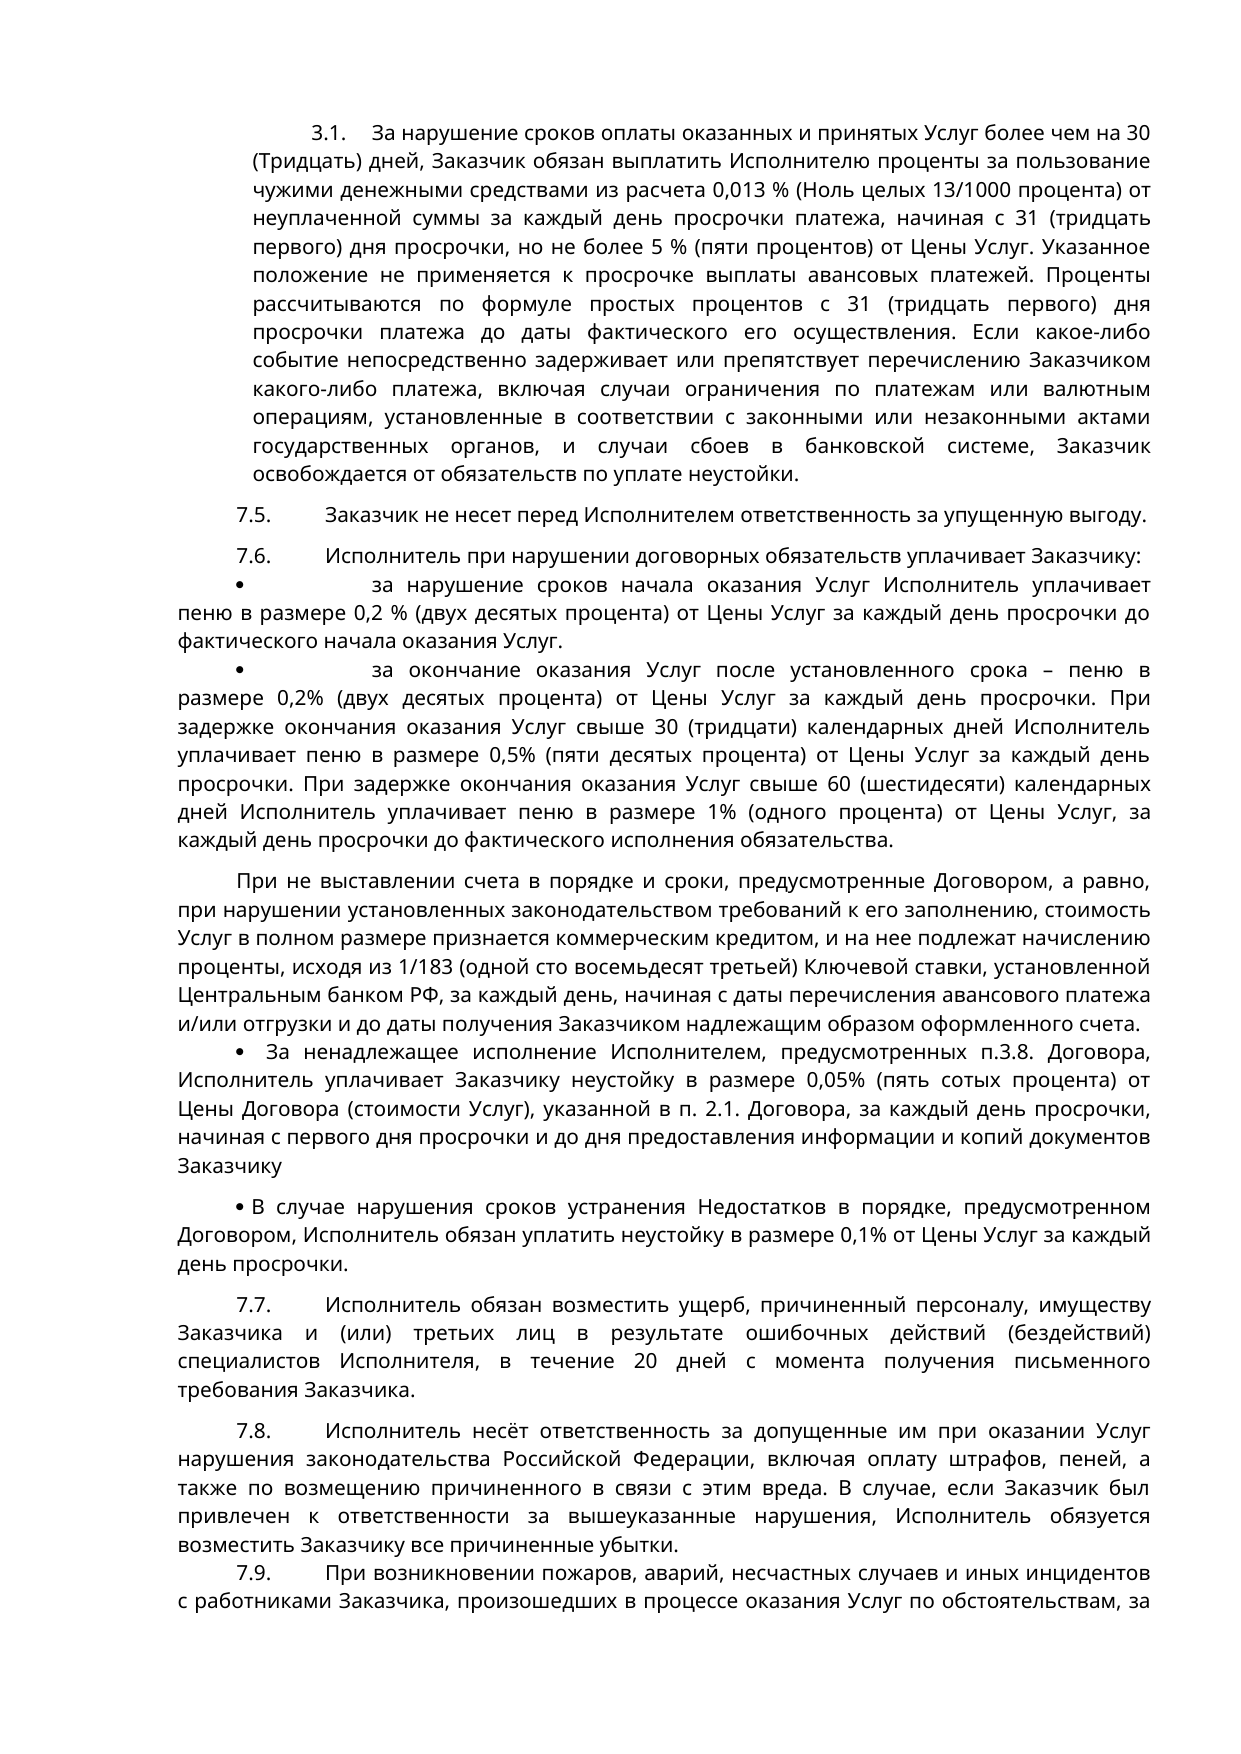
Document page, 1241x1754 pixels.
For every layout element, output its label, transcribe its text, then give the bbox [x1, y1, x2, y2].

list При не выставлении счета в порядке и сроки, предусмотренные Договором, а равно, при нарушении установленных законодательством требований к его заполнению, стоимость Услуг в полном размере признается коммерческим кредитом, и на нее подлежат начислению проценты, исходя из 1/183 (одной сто восемьдесят третьей) Ключевой ставки, установленной Центральным банком РФ, за каждый день, начиная с даты перечисления авансового платежа и/или отгрузки и до даты получения Заказчиком надлежащим образом оформленного счета. [177, 867, 1152, 1037]
list За ненадлежащее исполнение Исполнителем, предусмотренных п.3.8. Договора, Исполнитель уплачивает Заказчику неустойку в размере 0,05% (пять сотых процента) от Цены Договора (стоимости Услуг), указанной в п. 2.1. Договора, за каждый день просрочки, начиная с первого дня просрочки и до дня предоставления информации и копий документов Заказчику [177, 1037, 1152, 1179]
list за нарушение сроков начала оказания Услуг Исполнитель уплачивает пеню в размере 0,2 % (двух десятых процента) от Цены Услуг за каждый день просрочки до фактического начала оказания Услуг. [177, 570, 1152, 655]
list Исполнитель при нарушении договорных обязательств уплачивает Заказчику: [177, 541, 1152, 570]
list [177, 1558, 1152, 1615]
list Исполнитель обязан возместить ущерб, причиненный персоналу, имуществу Заказчика и (или) третьих лиц в результате ошибочных действий (бездействий) специалистов Исполнителя, в течение 20 дней с момента получения письменного требования Заказчика. [177, 1290, 1152, 1403]
list Исполнитель несёт ответственность за допущенные им при оказании Услуг нарушения законодательства Российской Федерации, включая оплату штрафов, пеней, а также по возмещению причиненного в связи с этим вреда. В случае, если Заказчик был привлечен к ответственности за вышеуказанные нарушения, Исполнитель обязуется возместить Заказчику все причиненные убытки. [177, 1416, 1152, 1558]
list за окончание оказания Услуг после установленного срока – пеню в размере 0,2% (двух десятых процента) от Цены Услуг за каждый день просрочки. При задержке окончания оказания Услуг свыше 30 (тридцати) календарных дней Исполнитель уплачивает пеню в размере 0,5% (пяти десятых процента) от Цены Услуг за каждый день просрочки. При задержке окончания оказания Услуг свыше 60 (шестидесяти) календарных дней Исполнитель уплачивает пеню в размере 1% (одного процента) от Цены Услуг, за каждый день просрочки до фактического исполнения обязательства. [177, 655, 1152, 854]
list За нарушение сроков оплаты оказанных и принятых Услуг более чем на 30 (Тридцать) дней, Заказчик обязан выплатить Исполнителю проценты за пользование чужими денежными средствами из расчета 0,013 % (Ноль целых 13/1000 процента) от неуплаченной суммы за каждый день просрочки платежа, начиная с 31 (тридцать первого) дня просрочки, но не более 5 % (пяти процентов) от Цены Услуг. Указанное положение не применяется к просрочке выплаты авансовых платежей. Проценты рассчитываются по формуле простых процентов с 31 (тридцать первого) дня просрочки платежа до даты фактического его осуществления. Если какое-либо событие непосредственно задерживает или препятствует перечислению Заказчиком какого-либо платежа, включая случаи ограничения по платежам или валютным операциям, установленные в соответствии с законными или незаконными актами государственных органов, и случаи сбоев в банковской системе, Заказчик освобождается от обязательств по уплате неустойки. [252, 118, 1152, 488]
list Заказчик не несет перед Исполнителем ответственность за упущенную выгоду. [177, 500, 1152, 529]
list В случае нарушения сроков устранения Недостатков в порядке, предусмотренном Договором, Исполнитель обязан уплатить неустойку в размере 0,1% от Цены Услуг за каждый день просрочки. [177, 1192, 1152, 1277]
